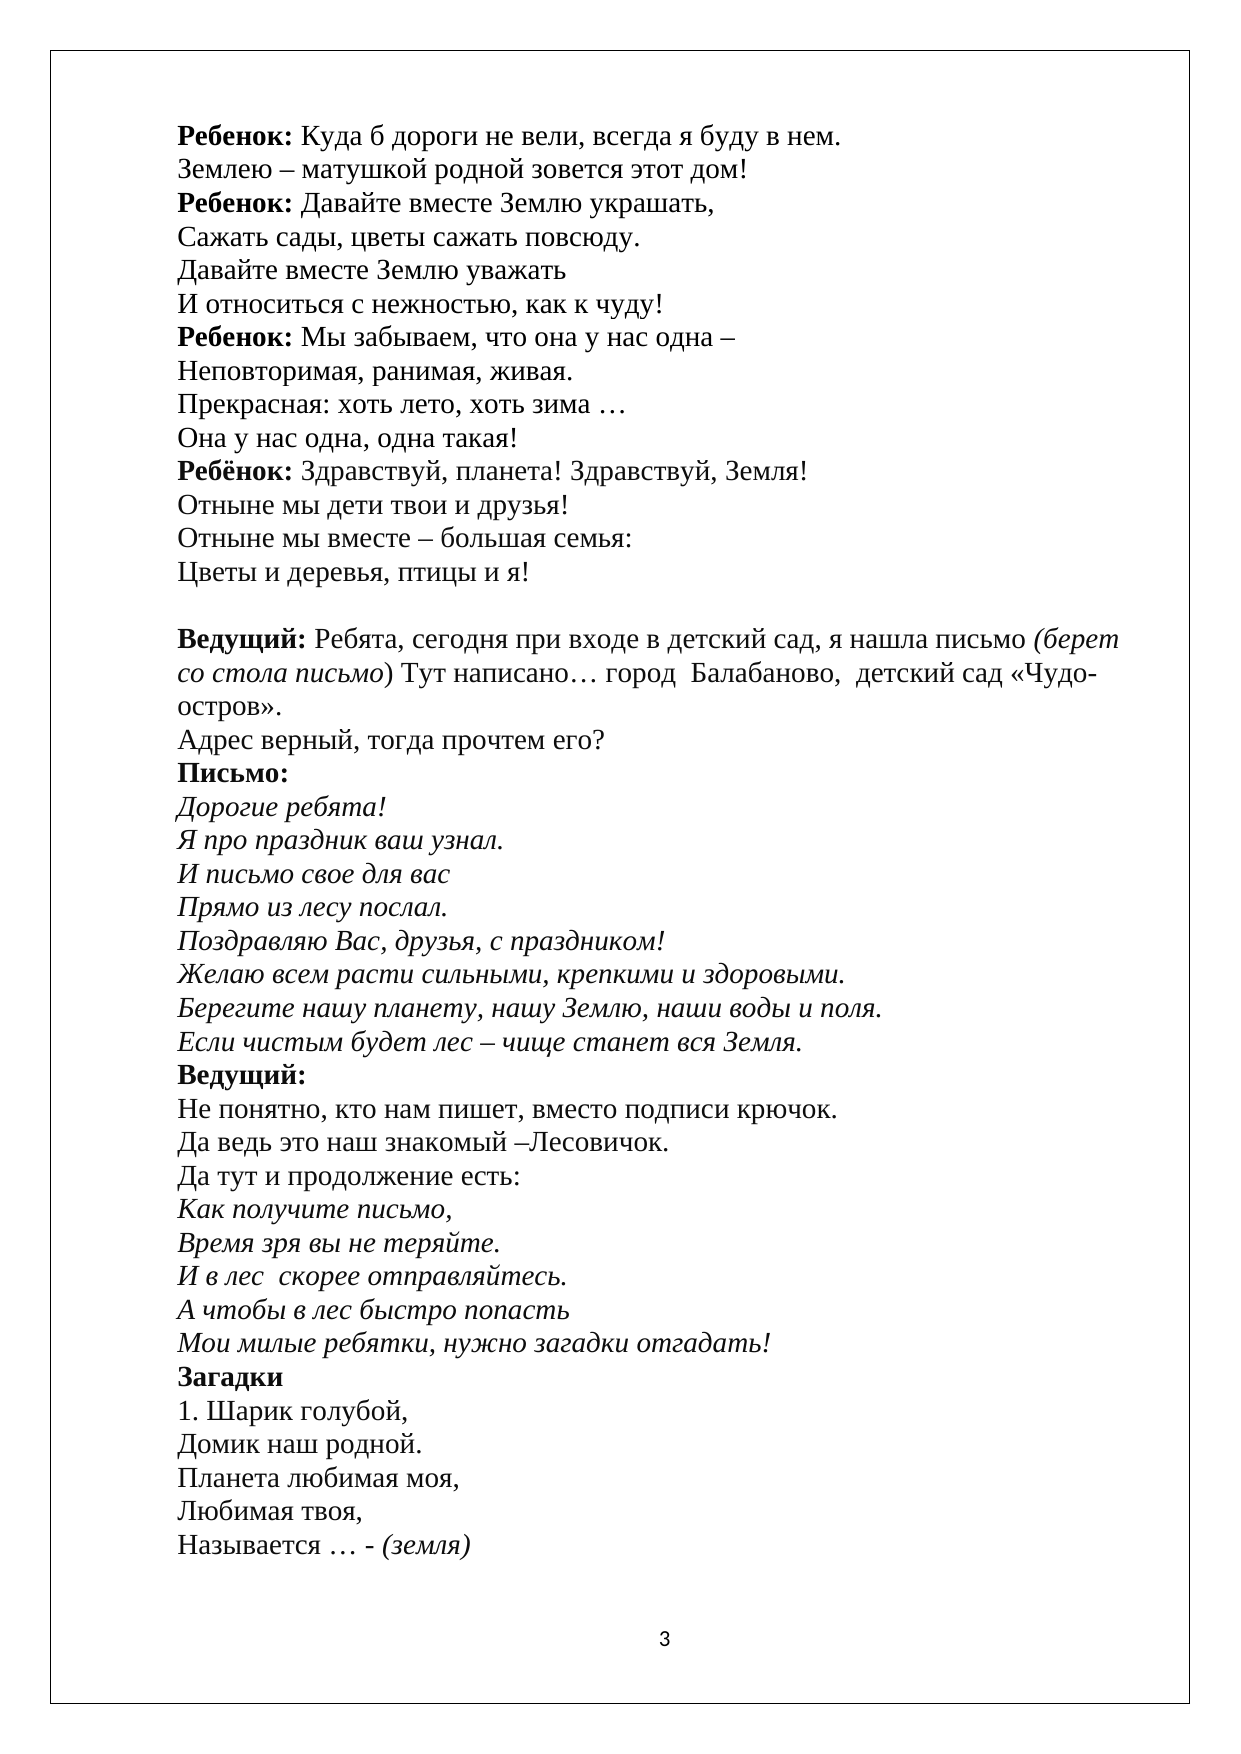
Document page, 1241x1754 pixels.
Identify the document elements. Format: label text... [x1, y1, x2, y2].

text Отныне мы дети твои и друзья! [177, 487, 1152, 521]
text Прямо из лесу послал. [177, 889, 1152, 923]
text 1. Шарик голубой, [177, 1393, 1152, 1426]
text Отныне мы вместе – большая семья: [177, 521, 1152, 554]
text Да ведь это наш знакомый –Лесовичок. [177, 1124, 1152, 1158]
text Время зря вы не теряйте. [177, 1225, 1152, 1258]
text Домик наш родной. [177, 1426, 1152, 1460]
text А чтобы в лес быстро попасть [177, 1292, 1152, 1326]
text Да тут и продолжение есть: [177, 1158, 1152, 1191]
text Дорогие ребята! [177, 789, 1152, 822]
text Мои милые ребятки, нужно загадки отгадать! [177, 1326, 1152, 1359]
text Как получите письмо, [177, 1191, 1152, 1225]
text Письмо: [177, 755, 1152, 789]
text Планета любимая моя, [177, 1460, 1152, 1493]
text Ведущий: [177, 1057, 1152, 1091]
text Берегите нашу планету, нашу Землю, наши воды и поля. [177, 990, 1152, 1024]
text Если чистым будет лес – чище станет вся Земля. [177, 1024, 1152, 1057]
text Адрес верный, тогда прочтем его? [177, 722, 1152, 755]
text Я про праздник ваш узнал. [177, 822, 1152, 856]
text Поздравляю Вас, друзья, с праздником! [177, 923, 1152, 957]
text И письмо свое для вас [177, 856, 1152, 889]
text Не понятно, кто нам пишет, вместо подписи крючок. [177, 1091, 1152, 1124]
text Желаю всем расти сильными, крепкими и здоровыми. [177, 957, 1152, 990]
text Ведущий: Ребята, сегодня при входе в детский сад, я нашла письмо (берет со стола письмо) Тут написано… город Балабаново, детский сад «Чудо-остров». [177, 621, 1152, 722]
text Любимая твоя, [177, 1493, 1152, 1527]
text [177, 118, 1152, 487]
text Цветы и деревья, птицы и я! [177, 554, 1152, 588]
text И в лес скорее отправляйтесь. [177, 1258, 1152, 1292]
text Называется … - (земля) [177, 1527, 1152, 1560]
text Загадки [177, 1359, 1152, 1393]
